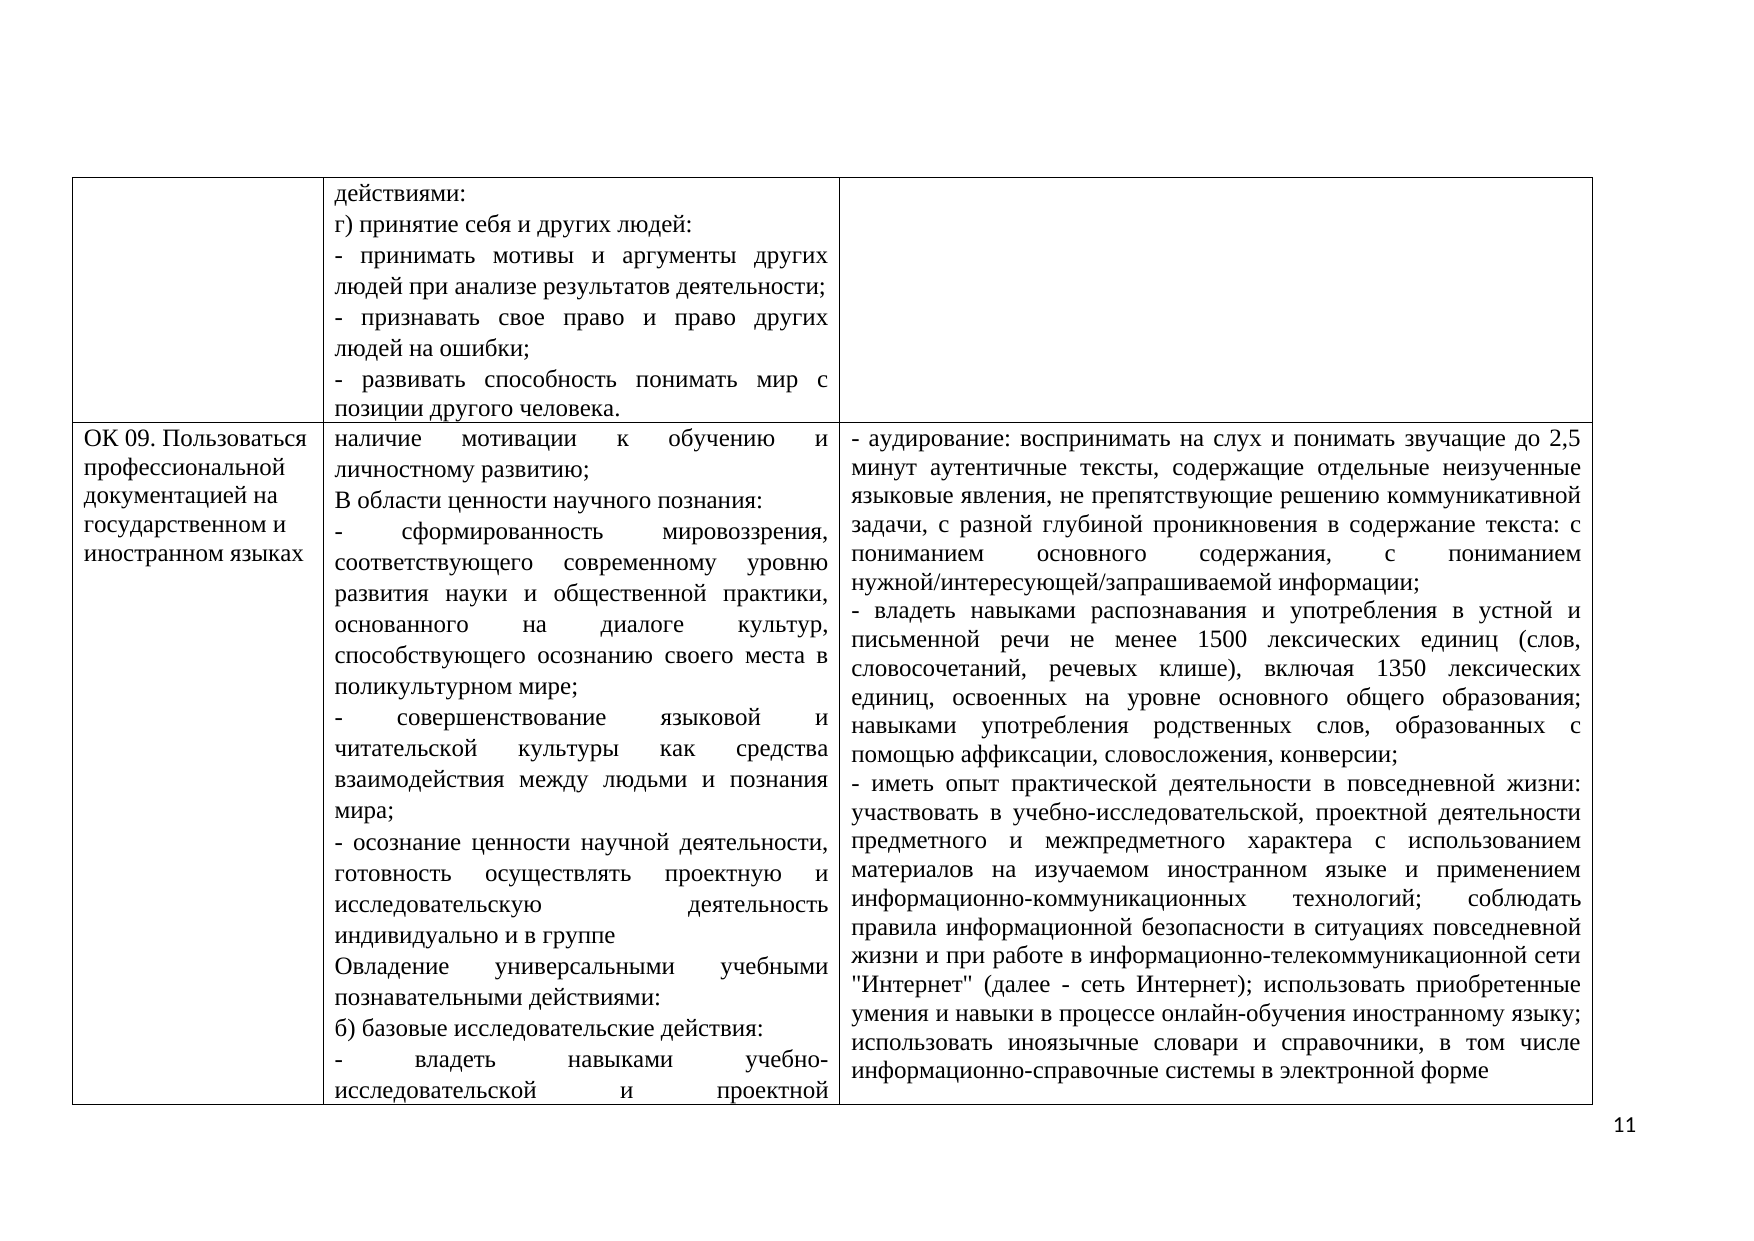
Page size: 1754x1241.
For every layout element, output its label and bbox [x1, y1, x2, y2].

table_cell [73, 423, 323, 1104]
table_cell [324, 178, 839, 422]
table_cell [840, 423, 1592, 1104]
table_cell [840, 178, 1592, 422]
table_cell [73, 178, 323, 422]
table_cell [324, 423, 839, 1104]
